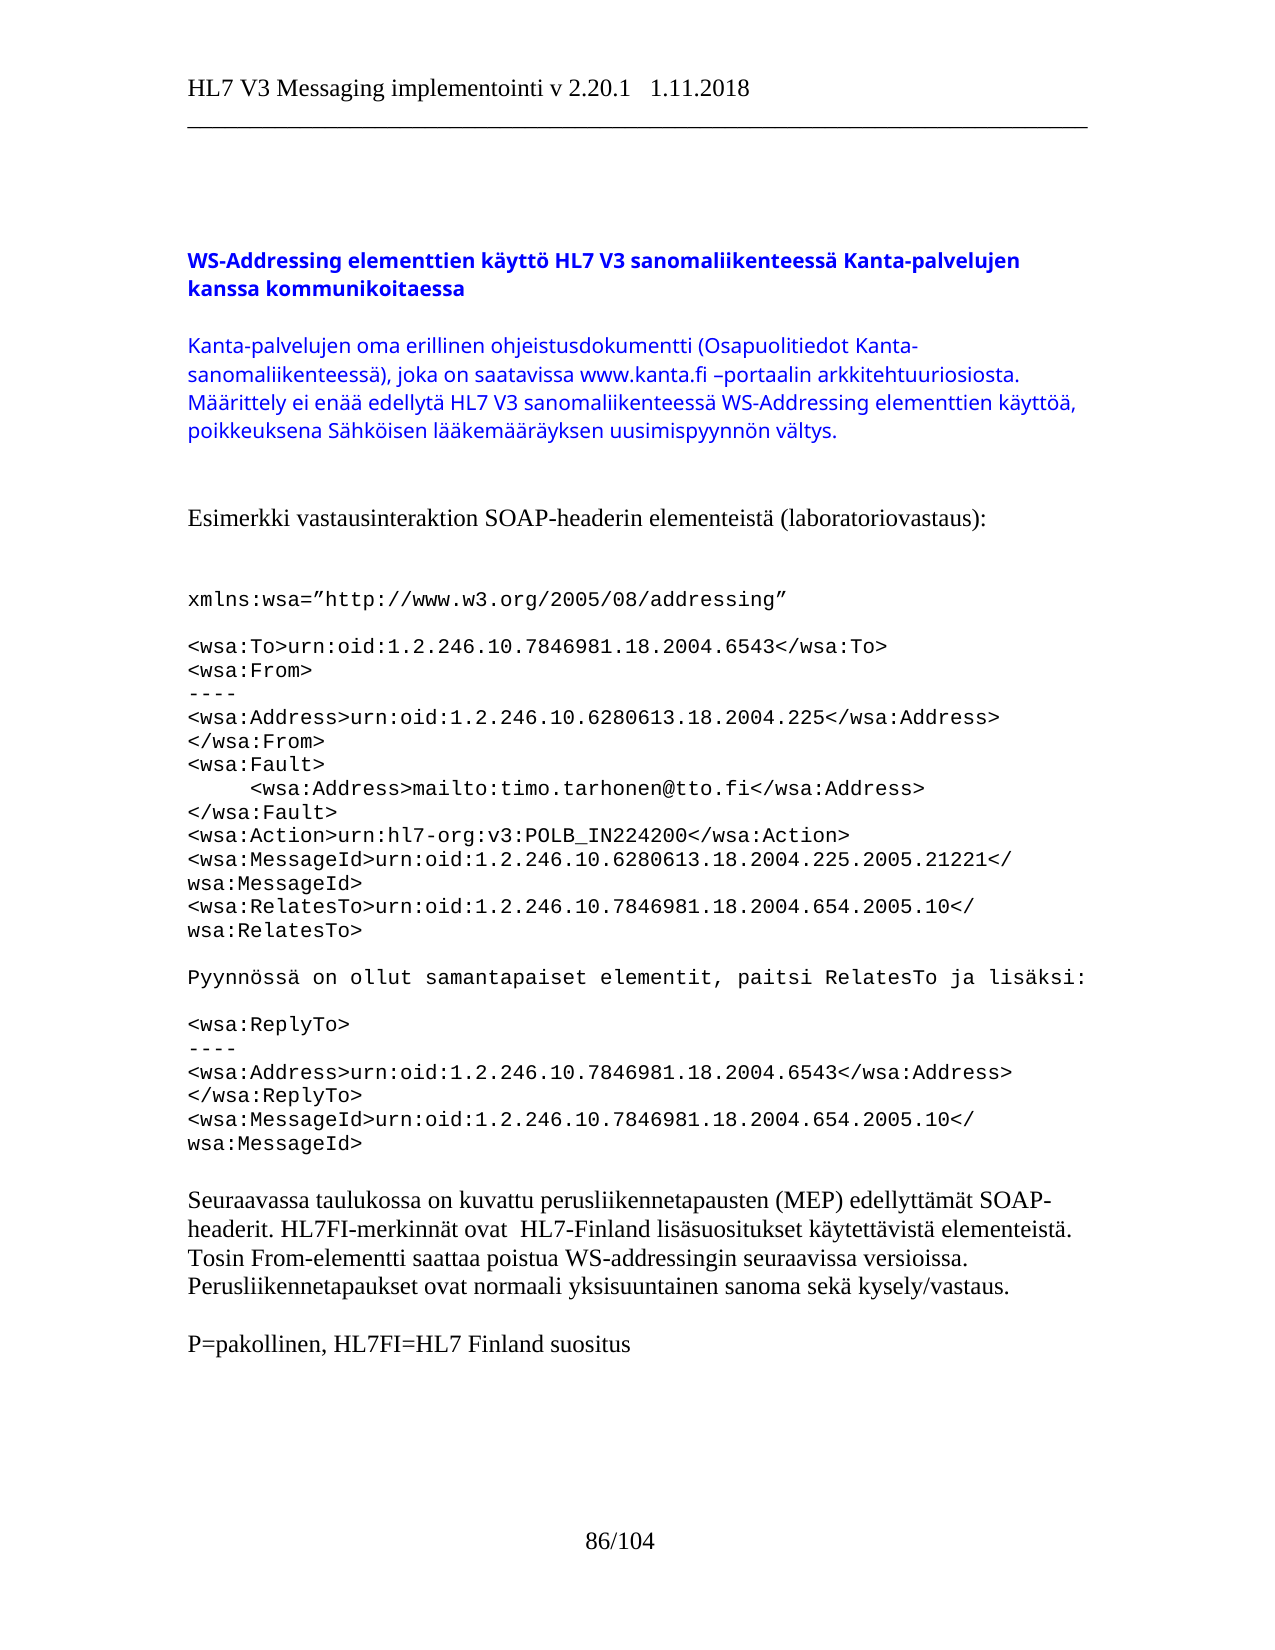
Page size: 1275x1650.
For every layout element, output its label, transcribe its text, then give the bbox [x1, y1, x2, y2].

text <wsa:Address>urn:oid:1.2.246.10.6280613.18.2004.225</wsa:Address> [187, 707, 1087, 731]
text </wsa:ReplyTo> [187, 1085, 1087, 1109]
text <wsa:From> [187, 660, 1087, 683]
text <wsa:Action>urn:hl7-org:v3:POLB_IN224200</wsa:Action> [187, 825, 1087, 849]
text Seuraavassa taulukossa on kuvattu perusliikennetapausten (MEP) edellyttämät SOAP-headerit. HL7FI-merkinnät ovat HL7-Finland lisäsuositukset käytettävistä elementeistä. Tosin From-elementti saattaa poistua WS-addressingin seuraavissa versioissa. Perusliikennetapaukset ovat normaali yksisuuntainen sanoma sekä kysely/vastaus. [187, 1185, 1087, 1300]
text P=pakollinen, HL7FI=HL7 Finland suositus [187, 1329, 1087, 1358]
text <wsa:MessageId>urn:oid:1.2.246.10.7846981.18.2004.654.2005.10</wsa:MessageId> [187, 1109, 1087, 1156]
text Pyynnössä on ollut samantapaiset elementit, paitsi RelatesTo ja lisäksi: [187, 967, 1087, 991]
text ---- [187, 683, 1087, 707]
text <wsa:Address>urn:oid:1.2.246.10.7846981.18.2004.6543</wsa:Address> [187, 1062, 1087, 1085]
text </wsa:From> [187, 731, 1087, 754]
text <wsa:MessageId>urn:oid:1.2.246.10.6280613.18.2004.225.2005.21221</wsa:MessageId> [187, 849, 1087, 896]
text xmlns:wsa=”http://www.w3.org/2005/08/addressing” [187, 589, 1087, 612]
text <wsa:Address>mailto:timo.tarhonen@tto.fi</wsa:Address> [187, 778, 1087, 802]
text <wsa:To>urn:oid:1.2.246.10.7846981.18.2004.6543</wsa:To> [187, 636, 1087, 660]
text Kanta-palvelujen oma erillinen ohjeistusdokumentti (Osapuolitiedot Kanta-sanomaliikenteessä), joka on saatavissa www.kanta.fi –portaalin arkkitehtuuriosiosta. Määrittely ei enää edellytä HL7 V3 sanomaliikenteessä WS-Addressing elementtien käyttöä, poikkeuksena Sähköisen lääkemääräyksen uusimispyynnön vältys. [187, 331, 1087, 445]
text <wsa:Fault> [187, 754, 1087, 778]
text <wsa:ReplyTo> [187, 1014, 1087, 1038]
text <wsa:RelatesTo>urn:oid:1.2.246.10.7846981.18.2004.654.2005.10</wsa:RelatesTo> [187, 896, 1087, 943]
text </wsa:Fault> [187, 802, 1087, 825]
text ---- [187, 1038, 1087, 1062]
text Esimerkki vastausinteraktion SOAP-headerin elementeistä (laboratoriovastaus): [187, 503, 1087, 531]
subtitle WS-Addressing elementtien käyttö HL7 V3 sanomaliikenteessä Kanta-palvelujen kanssa kommunikoitaessa [187, 246, 1087, 303]
